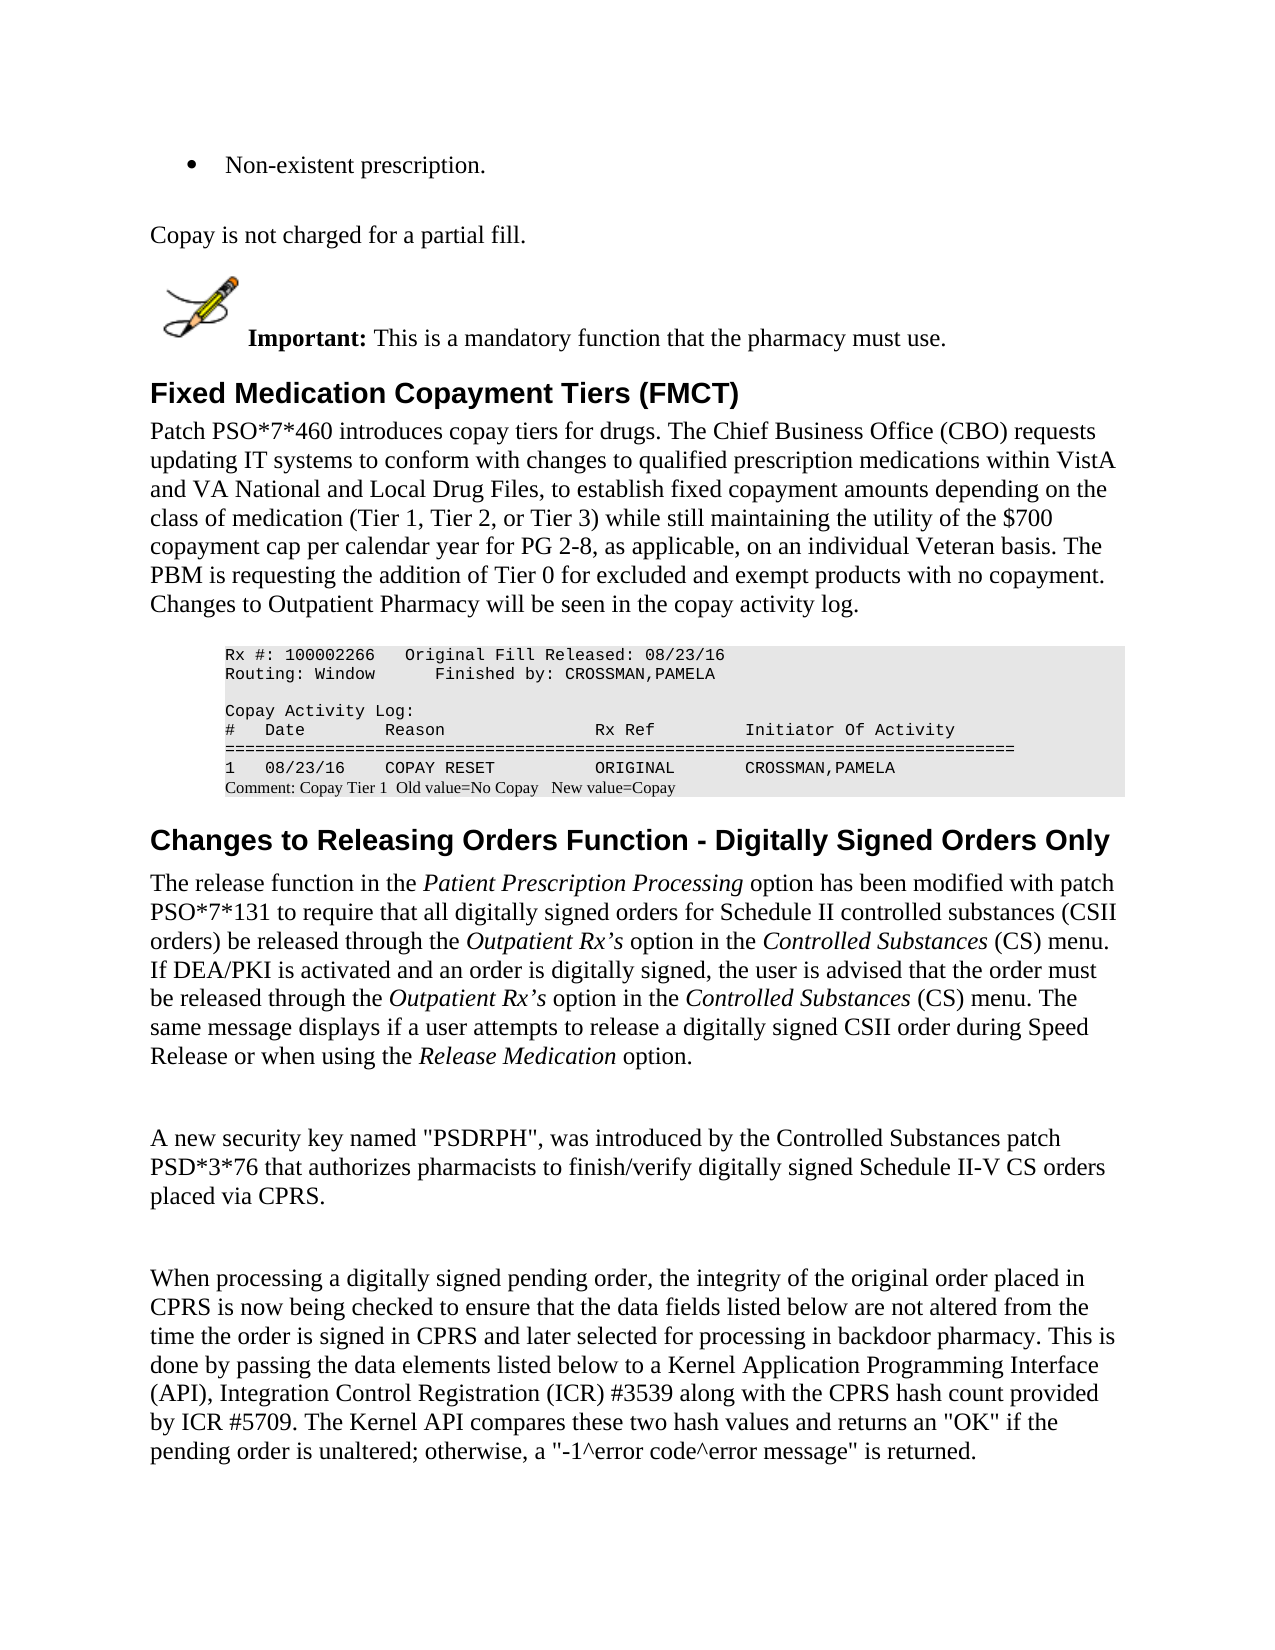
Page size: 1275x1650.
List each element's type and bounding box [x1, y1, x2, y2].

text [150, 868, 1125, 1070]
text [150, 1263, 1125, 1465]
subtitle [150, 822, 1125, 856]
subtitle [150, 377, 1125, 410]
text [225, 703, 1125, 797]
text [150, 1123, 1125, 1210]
picture [150, 261, 248, 347]
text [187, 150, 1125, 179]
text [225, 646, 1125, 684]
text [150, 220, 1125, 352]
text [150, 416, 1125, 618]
